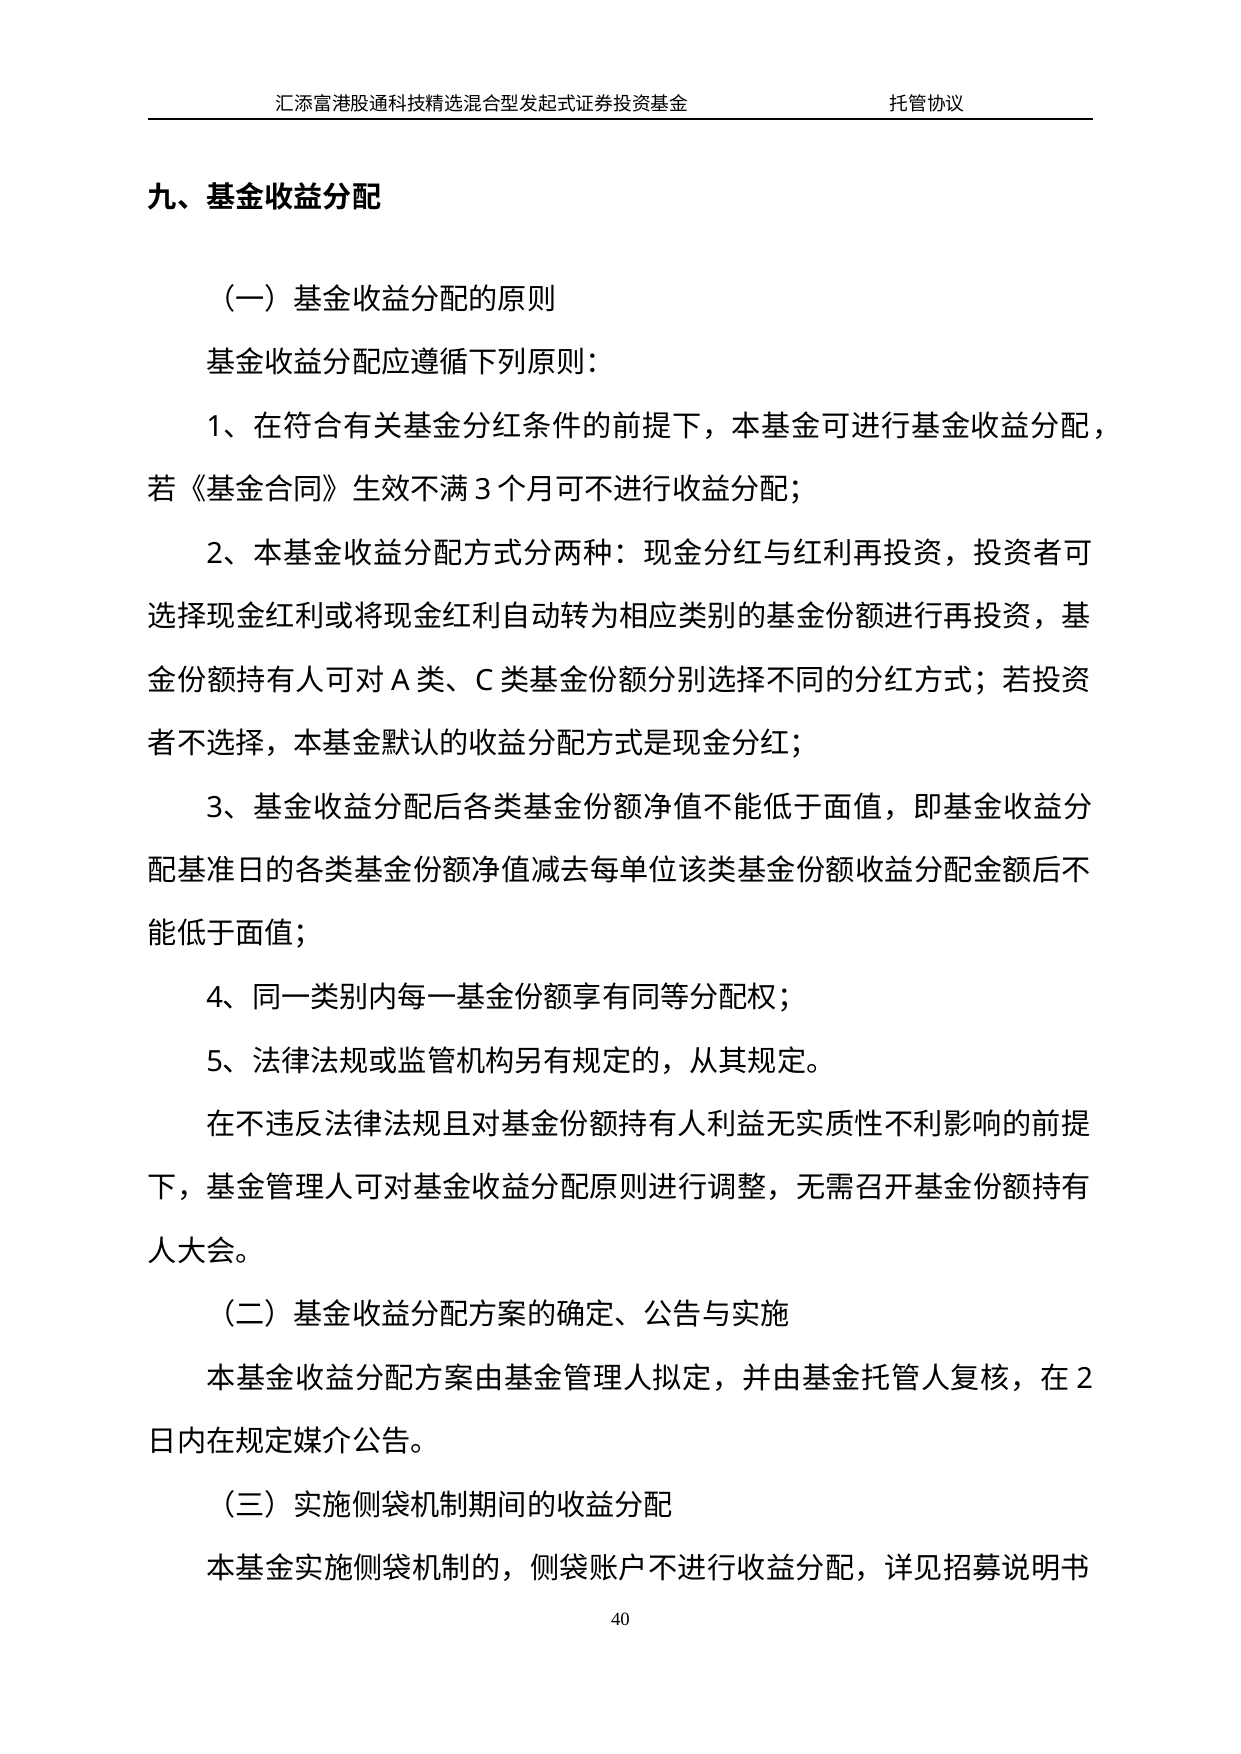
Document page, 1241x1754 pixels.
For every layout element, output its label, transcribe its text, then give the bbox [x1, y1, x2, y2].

subtitle 九、基金收益分配 [148, 162, 1093, 227]
text （一）基金收益分配的原则 [148, 275, 1093, 317]
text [148, 1545, 1093, 1587]
text 2、本基金收益分配方式分两种：现金分红与红利再投资，投资者可选择现金红利或将现金红利自动转为相应类别的基金份额进行再投资，基金份额持有人可对A类、C类基金份额分别选择不同的分红方式；若投资者不选择，本基金默认的收益分配方式是现金分红； [148, 529, 1093, 762]
text 本基金收益分配方案由基金管理人拟定，并由基金托管人复核，在2日内在规定媒介公告。 [148, 1354, 1093, 1460]
text 基金收益分配应遵循下列原则： [148, 339, 1093, 381]
text 5、法律法规或监管机构另有规定的，从其规定。 [148, 1037, 1093, 1079]
text 3、基金收益分配后各类基金份额净值不能低于面值，即基金收益分配基准日的各类基金份额净值减去每单位该类基金份额收益分配金额后不能低于面值； [148, 783, 1093, 952]
text （二）基金收益分配方案的确定、公告与实施 [148, 1291, 1093, 1333]
text （三）实施侧袋机制期间的收益分配 [148, 1481, 1093, 1524]
text 4、同一类别内每一基金份额享有同等分配权； [148, 973, 1093, 1016]
text 在不违反法律法规且对基金份额持有人利益无实质性不利影响的前提下，基金管理人可对基金收益分配原则进行调整，无需召开基金份额持有人大会。 [148, 1101, 1093, 1270]
text 1、在符合有关基金分红条件的前提下，本基金可进行基金收益分配，若《基金合同》生效不满3个月可不进行收益分配； [148, 402, 1093, 508]
